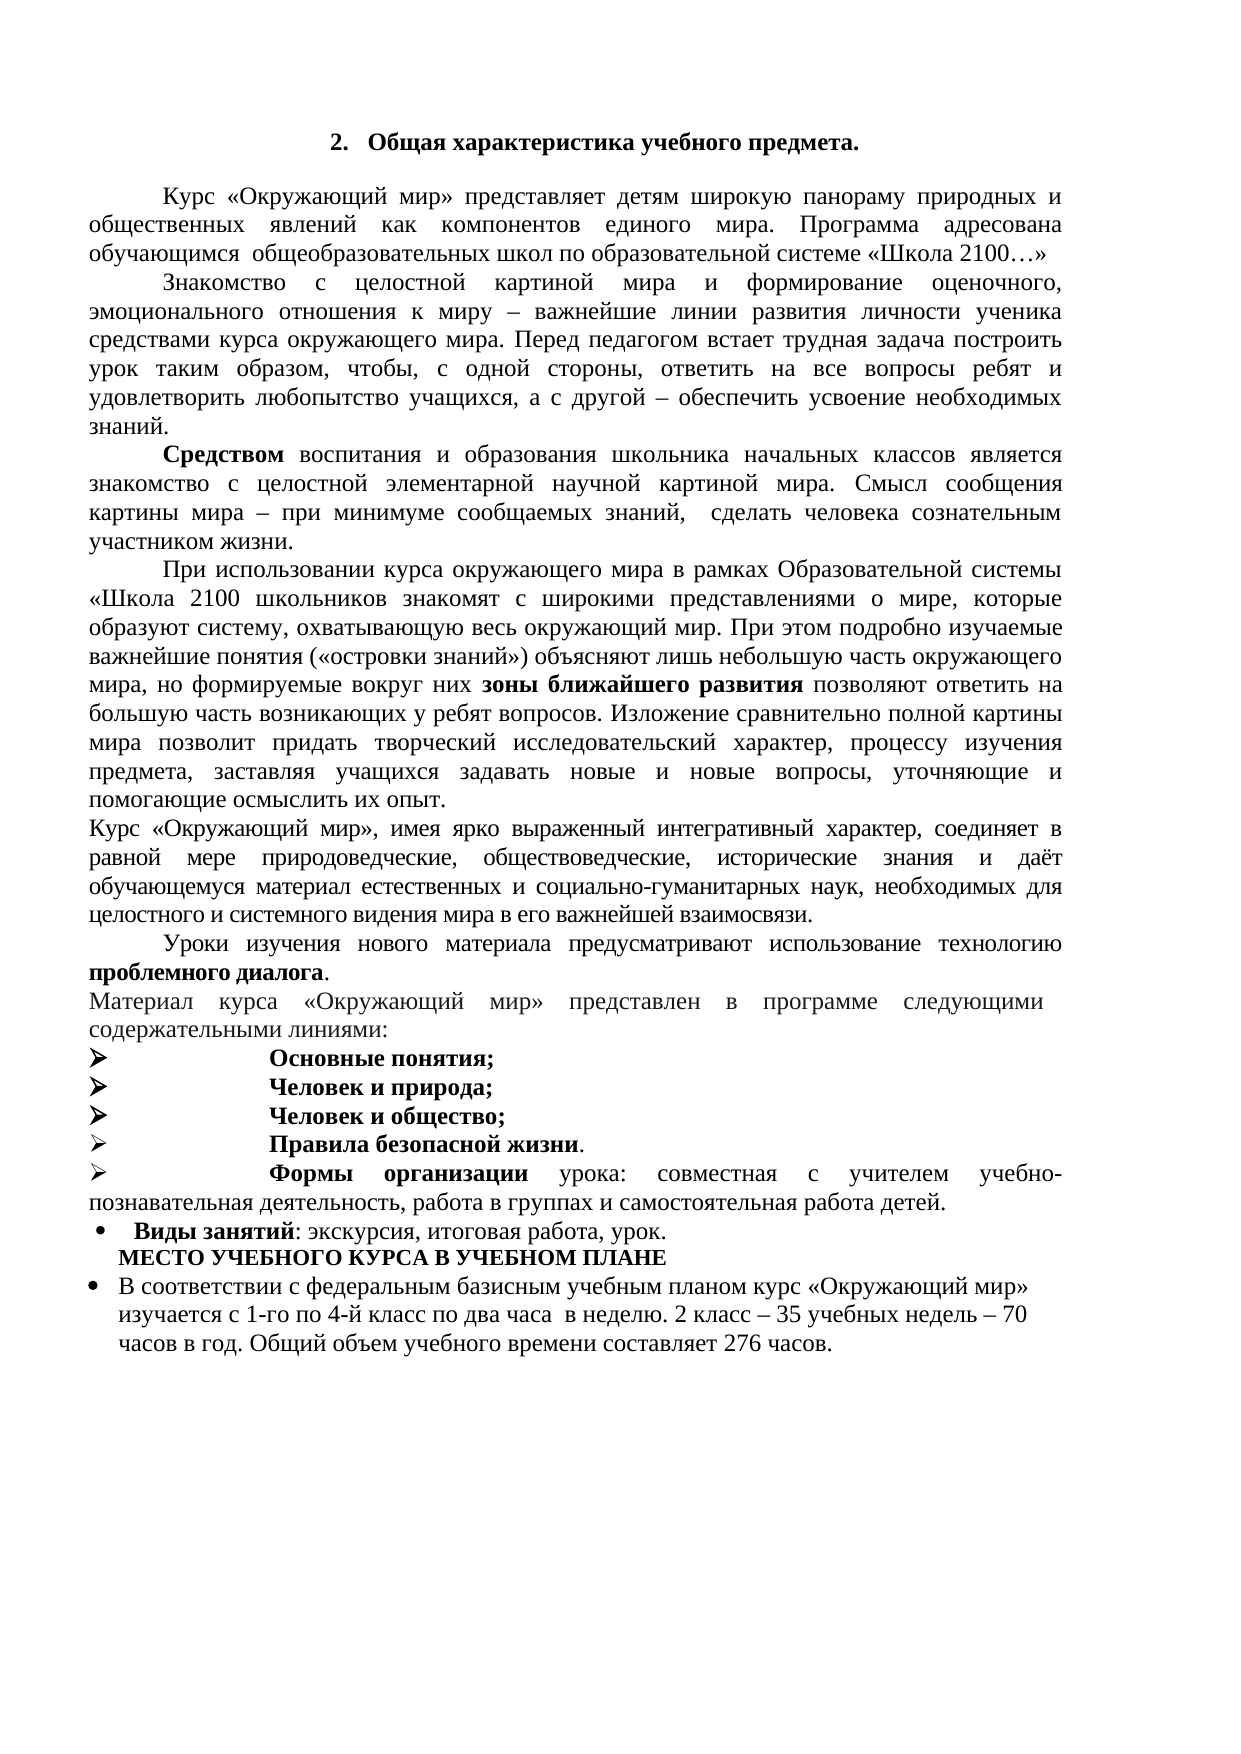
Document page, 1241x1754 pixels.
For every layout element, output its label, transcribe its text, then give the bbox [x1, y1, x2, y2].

text Знакомство с целостной картиной мира и формирование оценочного, эмоционального отношения к миру – важнейшие линии развития личности ученика средствами курса окружающего мира. Перед педагогом встает трудная задача построить урок таким образом, чтобы, с одной стороны, ответить на все вопросы ребят и удовлетворить любопытство учащихся, а с другой – обеспечить усвоение необходимых знаний. [88, 267, 1063, 439]
text Курс «Окружающий мир», имея ярко выраженный интегративный характер, соединяет в равной мере природоведческие, обществоведческие, исторические знания и даёт обучающемуся материал естественных и социально-гуманитарных наук, необходимых для целостного и системного видения мира в его важнейшей взаимосвязи. [88, 813, 1063, 928]
text Уроки изучения нового материала предусматривают использование технологию проблемного диалога. [88, 928, 1063, 986]
list Формы организации урока: совместная с учителем учебно-познавательная деятельность, работа в группах и самостоятельная работа детей. [88, 1158, 1063, 1216]
list Виды занятий: экскурсия, итоговая работа, урок. [96, 1216, 1063, 1244]
list Общая характеристика учебного предмета. [126, 127, 1063, 156]
text Курс «Окружающий мир» представляет детям широкую панораму природных и общественных явлений как компонентов единого мира. Программа адресована обучающимся общеобразовательных школ по образовательной системе «Школа 2100…» [88, 181, 1063, 267]
text Материал курса «Окружающий мир» представлен в программе следующими содержательными линиями: [88, 986, 1045, 1043]
text При использовании курса окружающего мира в рамках Образовательной системы «Школа 2100 школьников знакомят с широкими представлениями о мире, которые образуют систему, охватывающую весь окружающий мир. При этом подробно изучаемые важнейшие понятия («островки знаний») объясняют лишь небольшую часть окружающего мира, но формируемые вокруг них зоны ближайшего развития позволяют ответить на большую часть возникающих у ребят вопросов. Изложение сравнительно полной картины мира позволит придать творческий исследовательский характер, процессу изучения предмета, заставляя учащихся задавать новые и новые вопросы, уточняющие и помогающие осмыслить их опыт. [88, 554, 1063, 813]
text МЕСТО УЧЕБНОГО КУРСА В УЧЕБНОМ ПЛАНЕ [118, 1244, 1063, 1271]
list Человек и природа; [88, 1072, 1063, 1101]
list Основные понятия; [88, 1043, 1045, 1072]
list Правила безопасной жизни. [88, 1129, 1063, 1158]
text Средством воспитания и образования школьника начальных классов является знакомство с целостной элементарной научной картиной мира. Смысл сообщения картины мира – при минимуме сообщаемых знаний, сделать человека сознательным участником жизни. [88, 439, 1063, 554]
list Человек и общество; [88, 1101, 1063, 1129]
list В соответствии с федеральным базисным учебным планом курс «Окружающий мир» изучается с 1-го по 4-й класс по два часа в неделю. 2 класс – 35 учебных недель – 70 часов в год. Общий объем учебного времени составляет 276 часов. [88, 1271, 1063, 1357]
